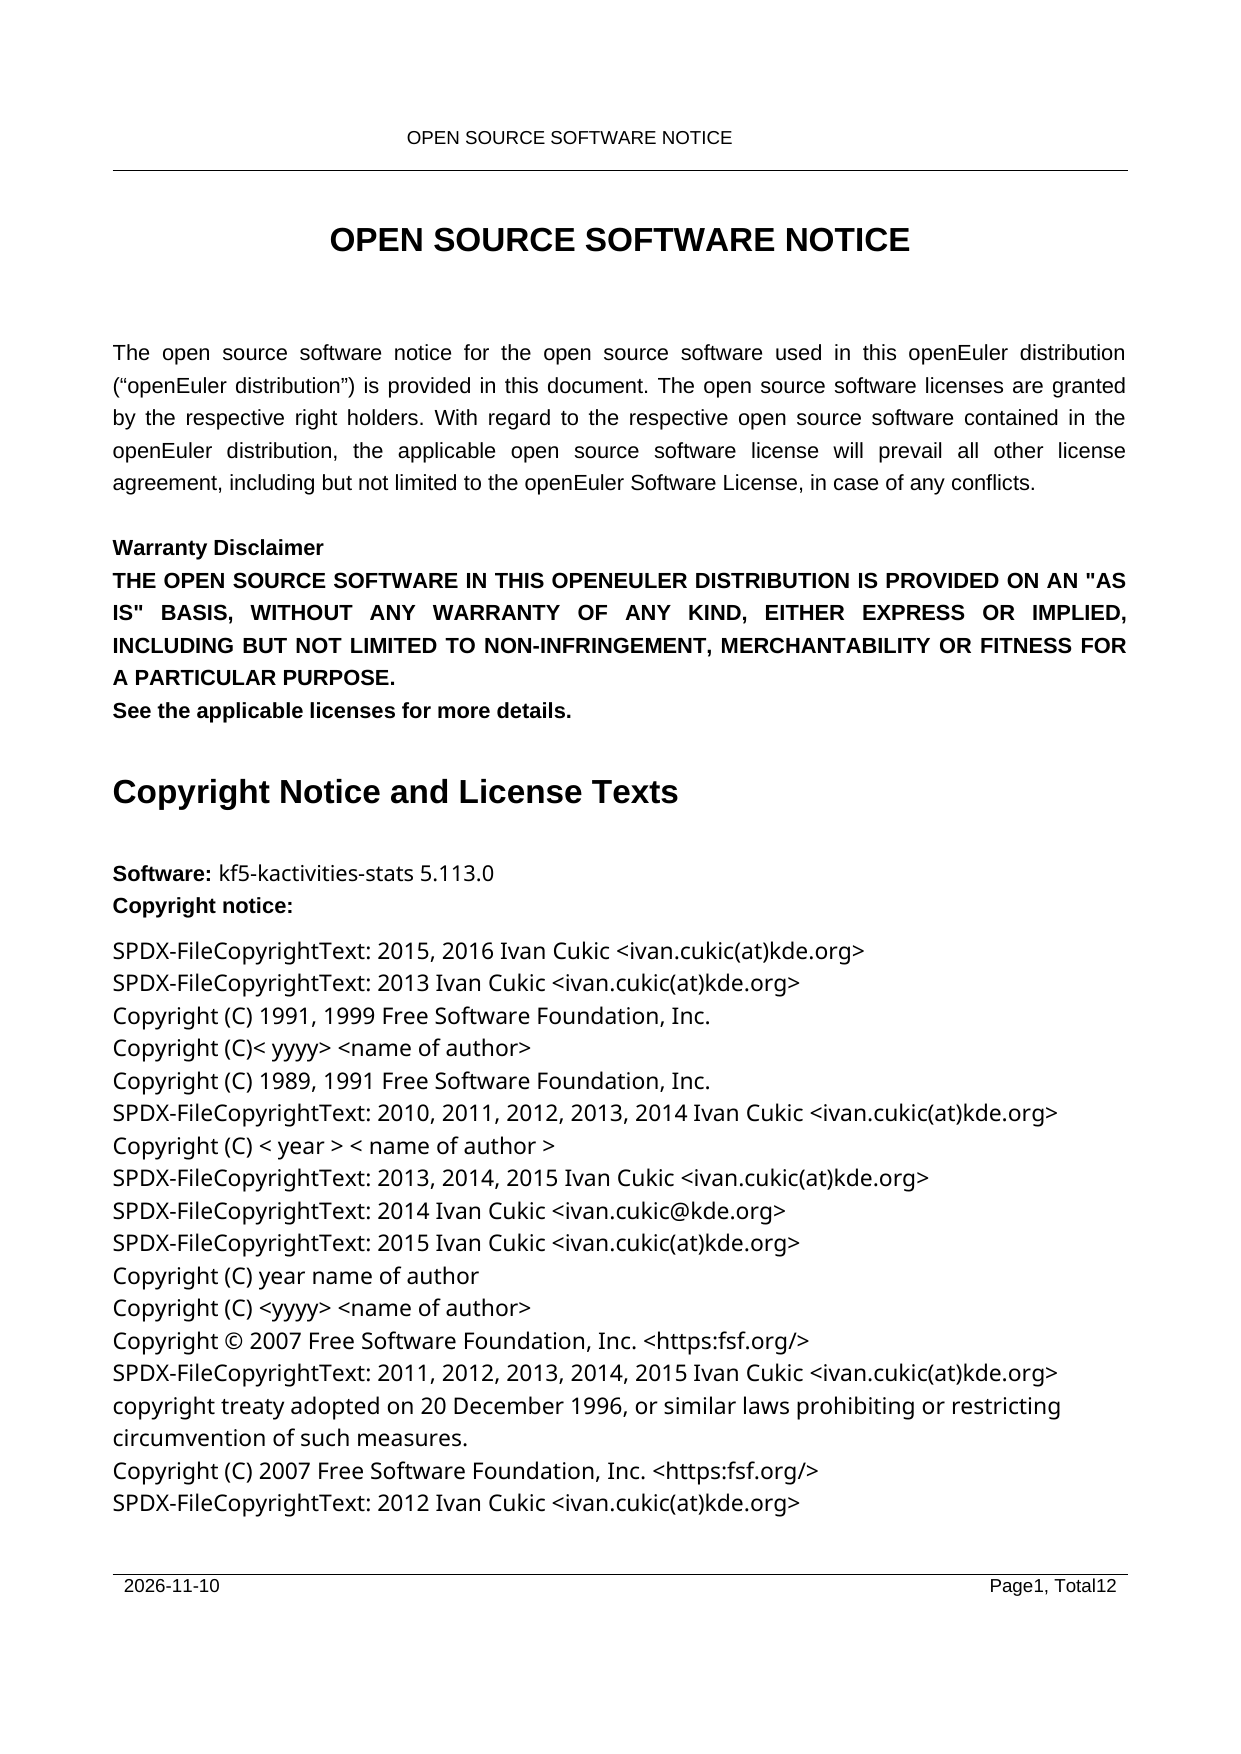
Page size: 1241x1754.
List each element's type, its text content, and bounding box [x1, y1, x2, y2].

text OPEN SOURCE SOFTWARE NOTICE [112, 206, 1128, 271]
text Copyright Notice and License Texts [112, 759, 1128, 824]
text SPDX-FileCopyrightText: 2015, 2016 Ivan Cukic <ivan.cukic(at)kde.org> SPDX-FileCopyrightText: 2013 Ivan Cukic <ivan.cukic(at)kde.org> Copyright (C) 1991, 1999 Free Software Foundation, Inc. Copyright (C)< yyyy> <name of author> Copyright (C) 1989, 1991 Free Software Foundation, Inc. SPDX-FileCopyrightText: 2010, 2011, 2012, 2013, 2014 Ivan Cukic <ivan.cukic(at)kde.org> Copyright (C) < year > < name of author > SPDX-FileCopyrightText: 2013, 2014, 2015 Ivan Cukic <ivan.cukic(at)kde.org> SPDX-FileCopyrightText: 2014 Ivan Cukic <ivan.cukic@kde.org> SPDX-FileCopyrightText: 2015 Ivan Cukic <ivan.cukic(at)kde.org> Copyright (C) year name of author Copyright (C) <yyyy> <name of author> Copyright © 2007 Free Software Foundation, Inc. <https:fsf.org/> SPDX-FileCopyrightText: 2011, 2012, 2013, 2014, 2015 Ivan Cukic <ivan.cukic(at)kde.org> copyright treaty adopted on 20 December 1996, or similar laws prohibiting or restricting circumvention of such measures. Copyright (C) 2007 Free Software Foundation, Inc. <https:fsf.org/> SPDX-FileCopyrightText: 2012 Ivan Cukic <ivan.cukic(at)kde.org> [112, 934, 1128, 1551]
text THE OPEN SOURCE SOFTWARE IN THIS OPENEULER DISTRIBUTION IS PROVIDED ON AN "AS IS" BASIS, WITHOUT ANY WARRANTY OF ANY KIND, EITHER EXPRESS OR IMPLIED, INCLUDING BUT NOT LIMITED TO NON-INFRINGEMENT, MERCHANTABILITY OR FITNESS FOR A PARTICULAR PURPOSE. See the applicable licenses for more details. [112, 564, 1128, 726]
text Warranty Disclaimer [112, 531, 1128, 564]
text The open source software notice for the open source software used in this openEuler distribution (“openEuler distribution”) is provided in this document. The open source software licenses are granted by the respective right holders. With regard to the respective open source software contained in the openEuler distribution, the applicable open source software license will prevail all other license agreement, including but not limited to the openEuler Software License, in case of any conflicts. [112, 336, 1128, 499]
text Copyright notice: [112, 889, 1128, 921]
title Software: kf5-kactivities-stats 5.113.0 [112, 856, 1128, 889]
